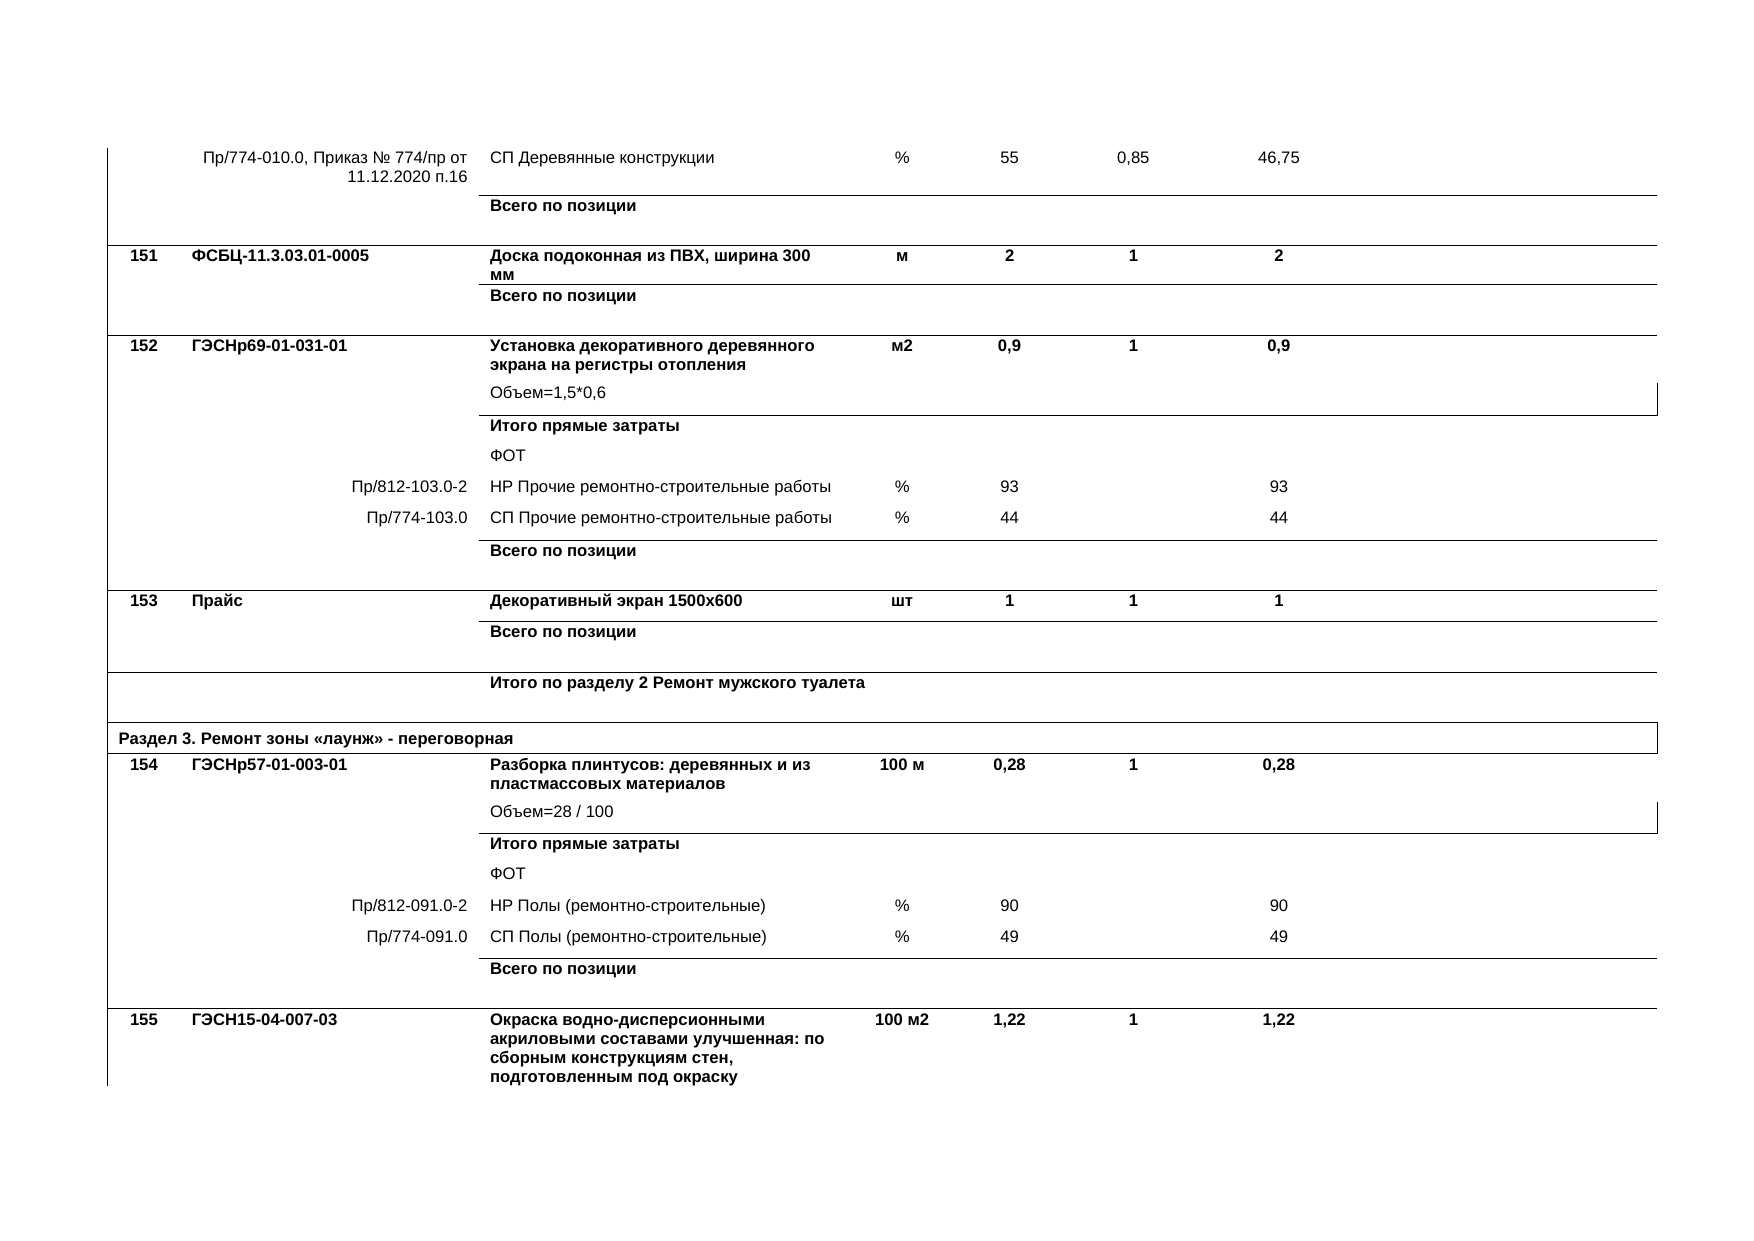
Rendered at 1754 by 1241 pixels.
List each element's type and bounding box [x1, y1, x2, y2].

table_cell [108, 754, 1658, 1086]
table_cell [103, 148, 107, 1086]
table_cell [108, 148, 1658, 722]
table_cell [108, 723, 1657, 753]
